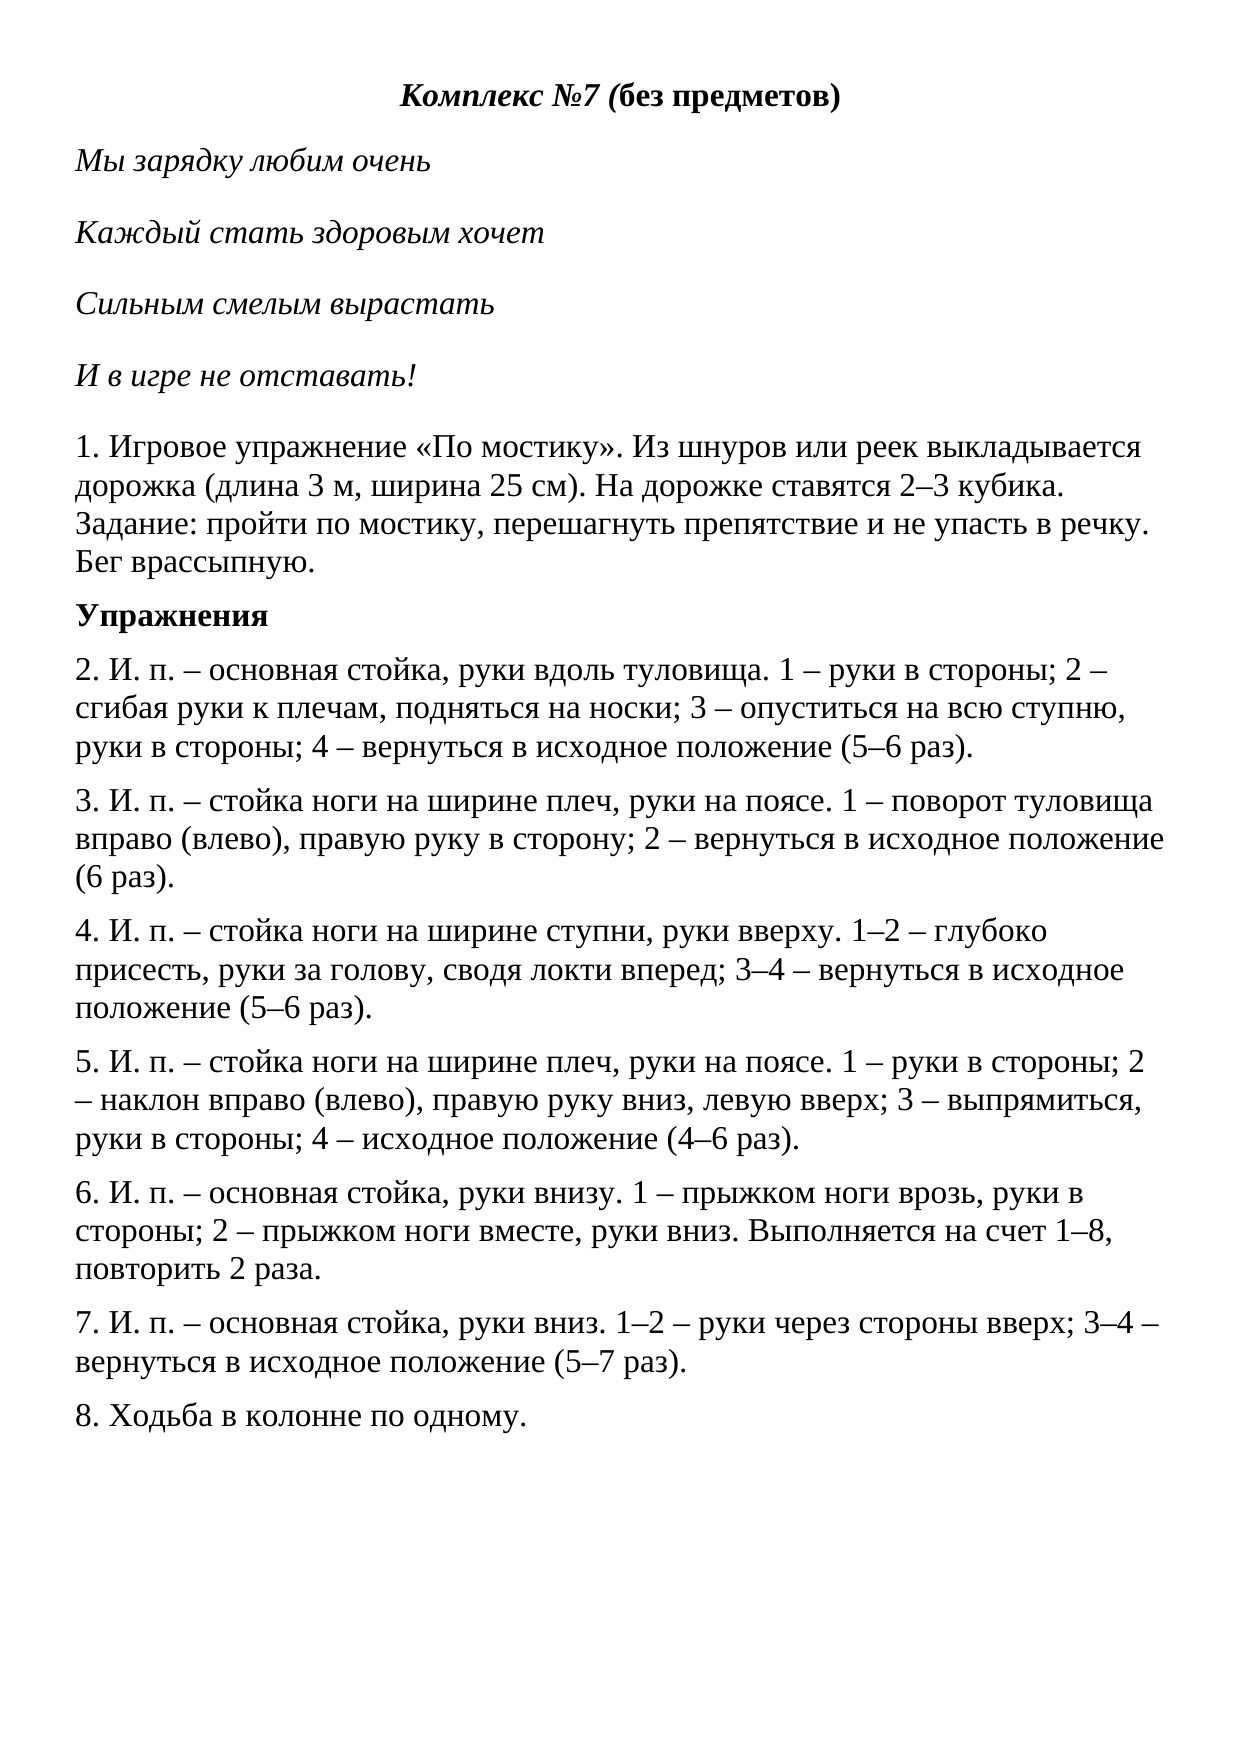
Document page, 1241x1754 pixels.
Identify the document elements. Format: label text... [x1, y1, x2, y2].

text Каждый стать здоровым хочет [75, 212, 1165, 251]
text 7. И. п. – основная стойка, руки вниз. 1–2 – руки через стороны вверх; 3–4 – вернуться в исходное положение (5–7 раз). [75, 1303, 1165, 1379]
text 8. Ходьба в колонне по одному. [75, 1395, 1165, 1433]
text Сильным смелым вырастать [75, 284, 1165, 322]
text 3. И. п. – стойка ноги на ширине плеч, руки на поясе. 1 – поворот туловища вправо (влево), правую руку в сторону; 2 – вернуться в исходное положение (6 раз). [75, 780, 1165, 895]
text И в игре не отставать! [75, 355, 1165, 393]
text 6. И. п. – основная стойка, руки внизу. 1 – прыжком ноги врозь, руки в стороны; 2 – прыжком ноги вместе, руки вниз. Выполняется на счет 1–8, повторить 2 раза. [75, 1172, 1165, 1287]
text 1. Игровое упражнение «По мостику». Из шнуров или реек выкладывается дорожка (длина 3 м, ширина 25 см). На дорожке ставятся 2–3 кубика. Задание: пройти по мостику, перешагнуть препятствие и не упасть в речку. Бег врассыпную. [75, 427, 1165, 580]
text Упражнения [75, 596, 1165, 634]
text 2. И. п. – основная стойка, руки вдоль туловища. 1 – руки в стороны; 2 – сгибая руки к плечам, подняться на носки; 3 – опуститься на всю ступню, руки в стороны; 4 – вернуться в исходное положение (5–6 раз). [75, 649, 1165, 764]
text 4. И. п. – стойка ноги на ширине ступни, руки вверху. 1–2 – глубоко присесть, руки за голову, сводя локти вперед; 3–4 – вернуться в исходное положение (5–6 раз). [75, 911, 1165, 1026]
text Комплекс №7 (без предметов) [75, 75, 1165, 113]
text 5. И. п. – стойка ноги на ширине плеч, руки на поясе. 1 – руки в стороны; 2 – наклон вправо (влево), правую руку вниз, левую вверх; 3 – выпрямиться, руки в стороны; 4 – исходное положение (4–6 раз). [75, 1041, 1165, 1156]
text Мы зарядку любим очень [75, 141, 1165, 179]
